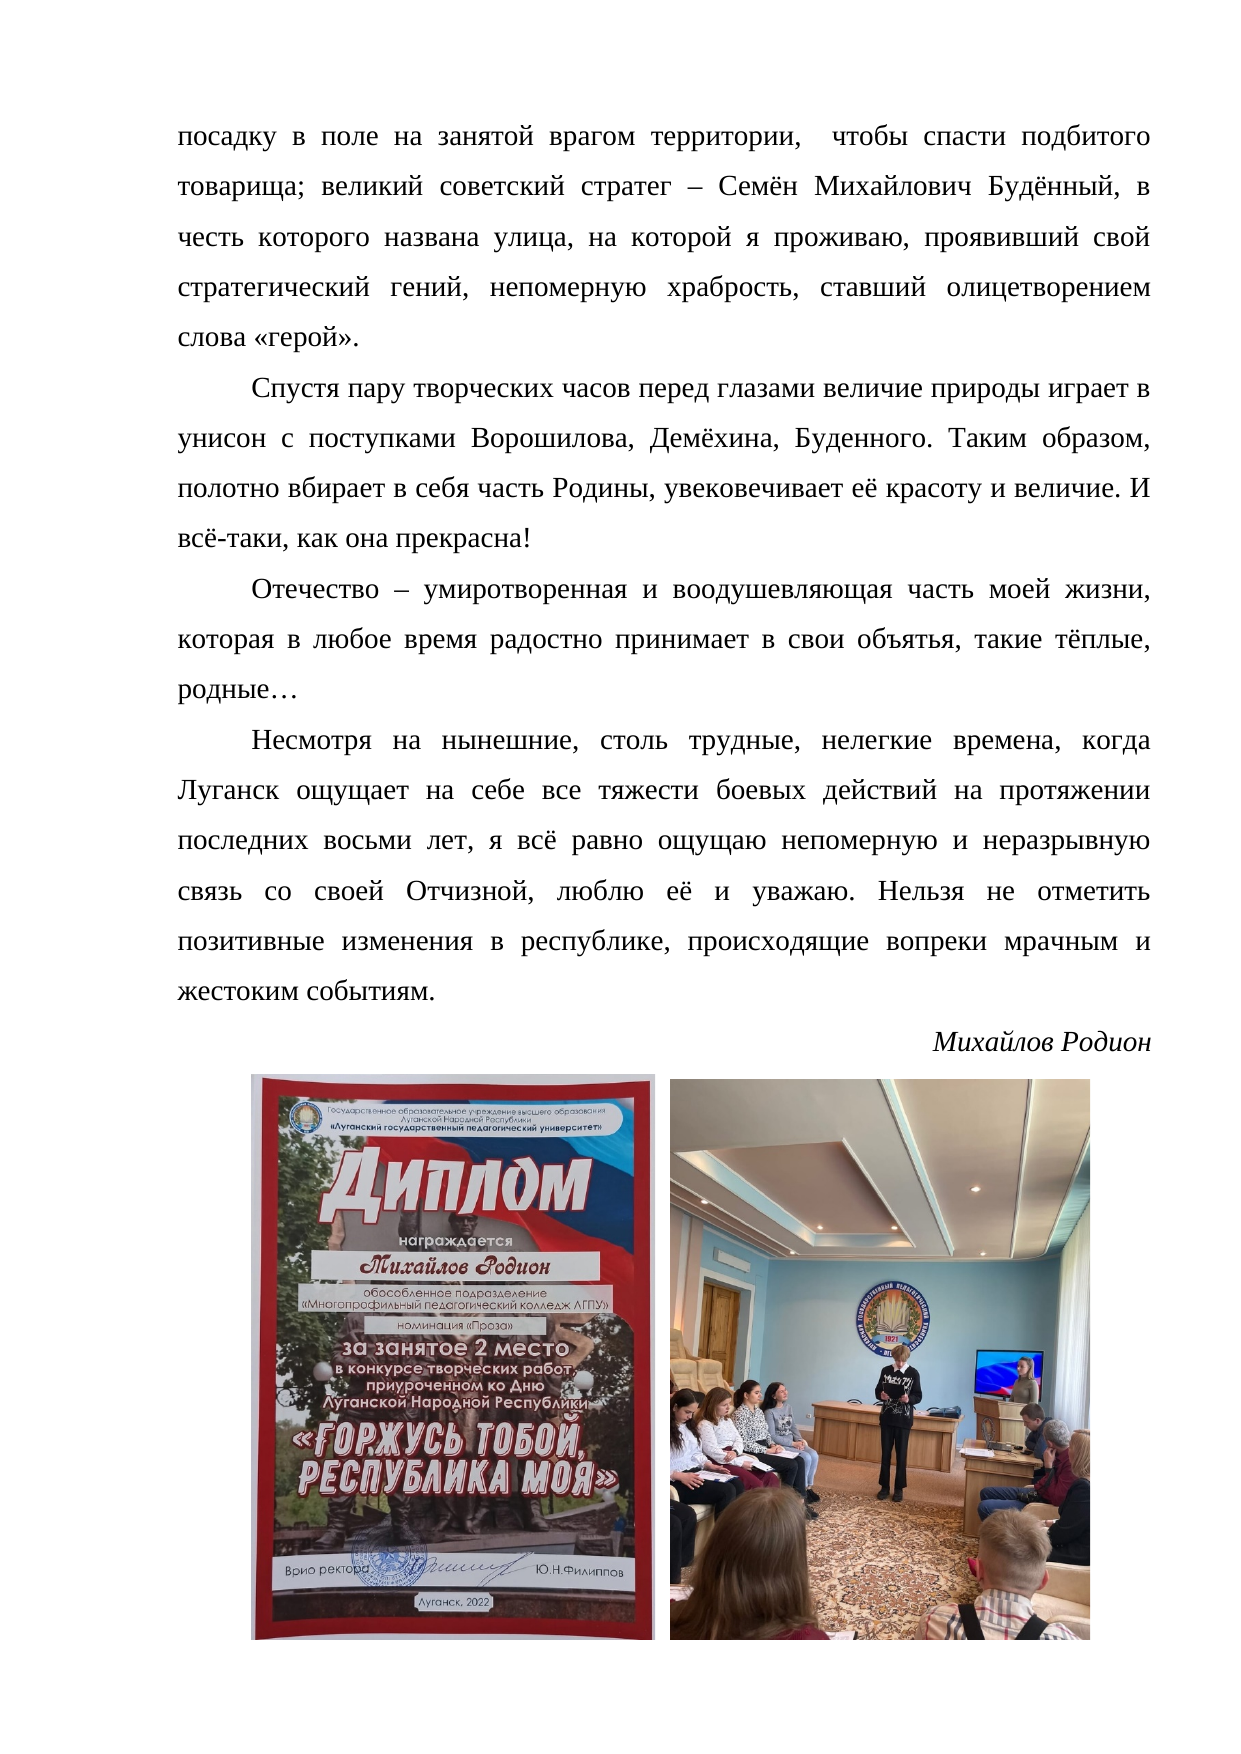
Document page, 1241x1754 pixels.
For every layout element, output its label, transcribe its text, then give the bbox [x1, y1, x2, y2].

picture [251, 1074, 656, 1640]
picture [670, 1079, 1091, 1640]
text Несмотря на нынешние, столь трудные, нелегкие времена, когда Луганск ощущает на себе все тяжести боевых действий на протяжении последних восьми лет, я всё равно ощущаю непомерную и неразрывную связь со своей Отчизной, люблю её и уважаю. Нельзя не отметить позитивные изменения в республике, происходящие вопреки мрачным и жестоким событиям. [177, 722, 1152, 1007]
text Спустя пару творческих часов перед глазами величие природы играет в унисон с поступками Ворошилова, Демёхина, Буденного. Таким образом, полотно вбирает в себя часть Родины, увековечивает её красоту и величие. И всё-таки, как она прекрасна! [177, 370, 1152, 554]
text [177, 118, 1152, 353]
text Отечество – умиротворенная и воодушевляющая часть моей жизни, которая в любое время радостно принимает в свои объятья, такие тёплые, родные… [177, 571, 1152, 705]
text Михайлов Родион [177, 1024, 1152, 1057]
